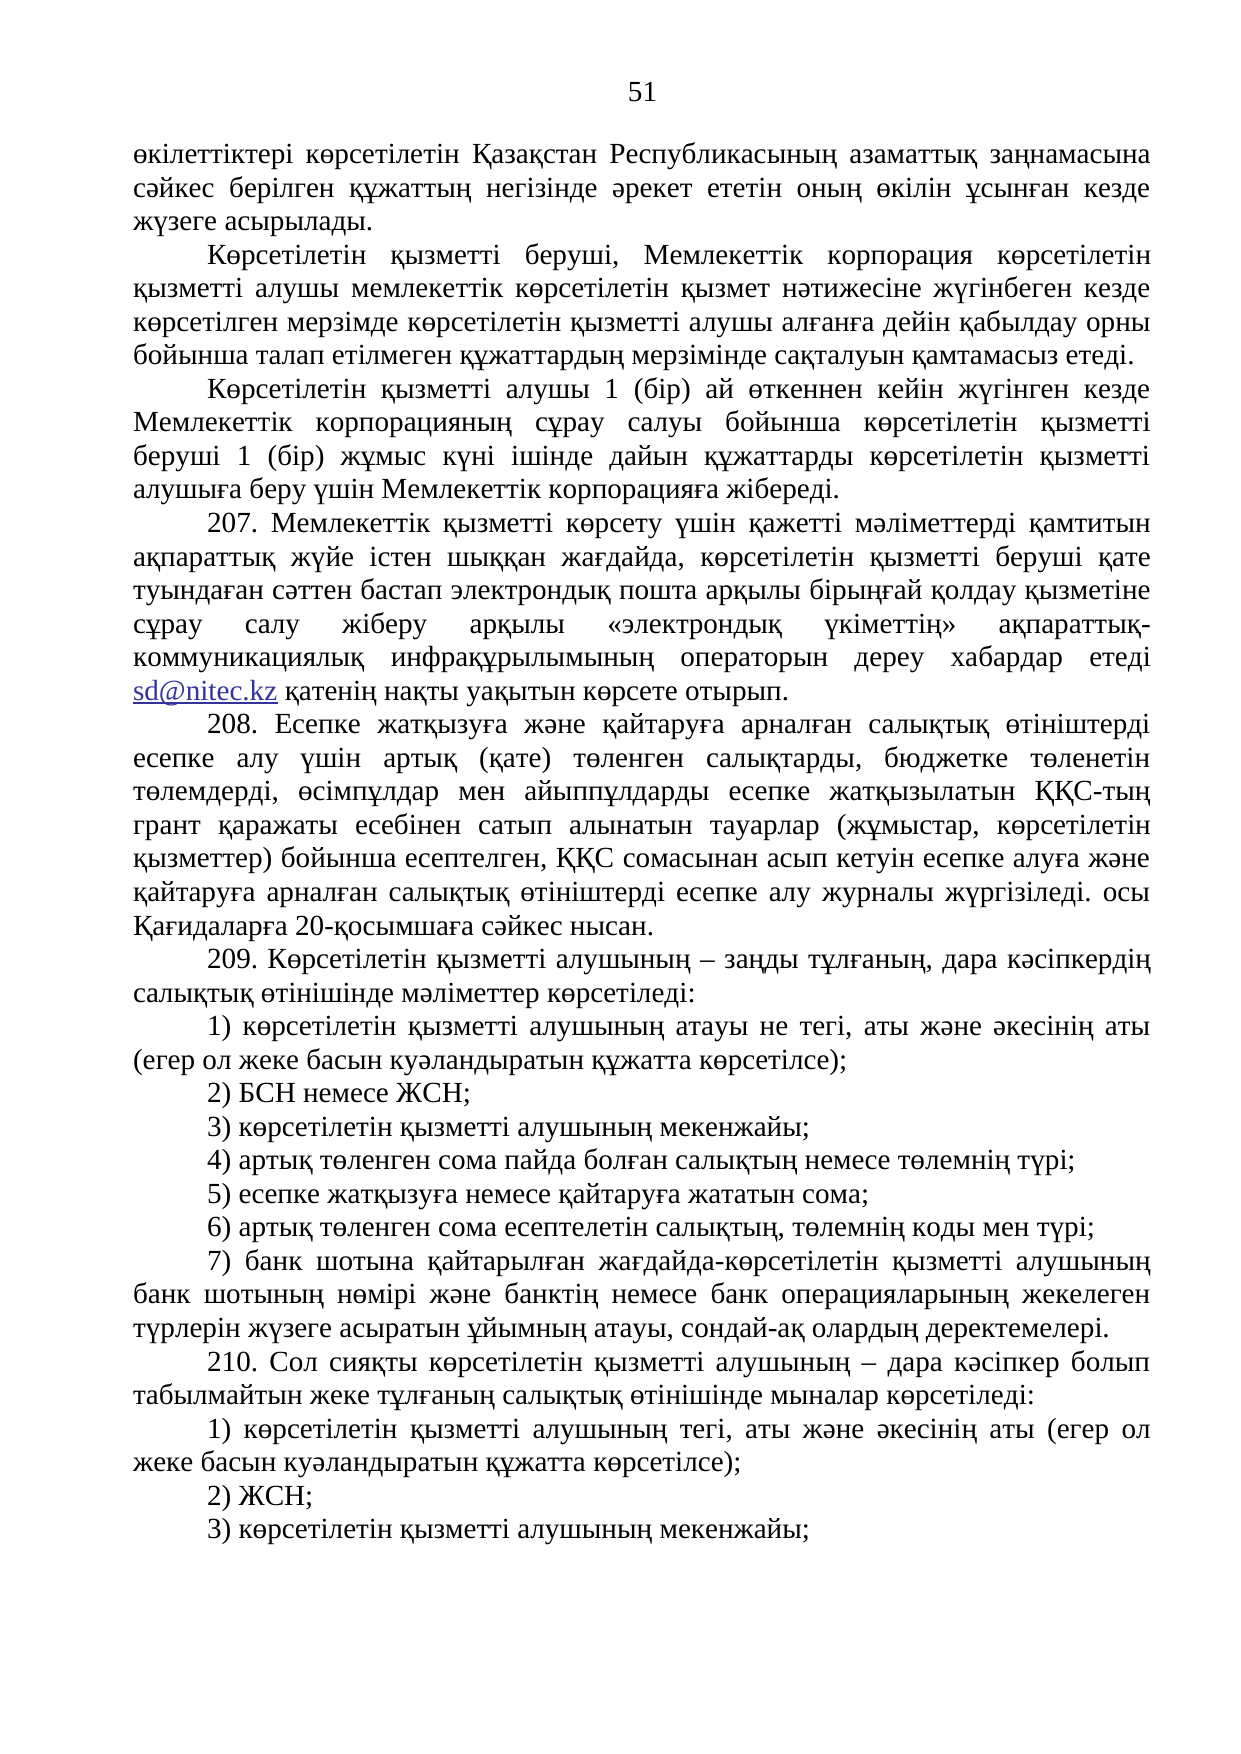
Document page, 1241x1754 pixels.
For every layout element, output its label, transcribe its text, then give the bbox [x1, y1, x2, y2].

text 207. Мемлекеттік қызметті көрсету үшін қажетті мәліметтерді қамтитын ақпараттық жүйе істен шыққан жағдайда, көрсетілетін қызметті беруші қате туындаған сәттен бастап электрондық пошта арқылы бірыңғай қолдау қызметіне сұрау салу жіберу арқылы «электрондық үкіметтің» ақпараттық-коммуникациялық инфрақұрылымының операторын дереу хабардар етеді sd@nitec.kz қатенің нақты уақытын көрсете отырып. [133, 505, 1152, 706]
text 7) банк шотына қайтарылған жағдайда-көрсетілетін қызметті алушының банк шотының нөмірі және банктің немесе банк операцияларының жекелеген түрлерін жүзеге асыратын ұйымның атауы, сондай-ақ олардың деректемелері. [133, 1243, 1152, 1344]
text 208. Есепке жатқызуға және қайтаруға арналған салықтық өтініштерді есепке алу үшін артық (қате) төленген салықтарды, бюджетке төленетін төлемдерді, өсімпұлдар мен айыппұлдарды есепке жатқызылатын ҚҚС-тың грант қаражаты есебінен сатып алынатын тауарлар (жұмыстар, көрсетілетін қызметтер) бойынша есептелген, ҚҚС сомасынан асып кетуін есепке алуға және қайтаруға арналған салықтық өтініштерді есепке алу журналы жүргізіледі. осы Қағидаларға 20-қосымшаға сәйкес нысан. [133, 706, 1152, 941]
text 1) көрсетілетін қызметті алушының тегі, аты және әкесінің аты (егер ол жеке басын куәландыратын құжатта көрсетілсе); [133, 1411, 1152, 1478]
text 1) көрсетілетін қызметті алушының атауы не тегі, аты және әкесінің аты (егер ол жеке басын куәландыратын құжатта көрсетілсе); [133, 1008, 1152, 1075]
text 2) БСН немесе ЖСН; [133, 1075, 1152, 1109]
text 2) ЖСН; [133, 1478, 1152, 1511]
text 210. Сол сияқты көрсетілетін қызметті алушының – дара кәсіпкер болып табылмайтын жеке тұлғаның салықтық өтінішінде мыналар көрсетіледі: [133, 1344, 1152, 1411]
text Көрсетілетін қызметті алушы 1 (бір) ай өткеннен кейін жүгінген кезде Мемлекеттік корпорацияның сұрау салуы бойынша көрсетілетін қызметті беруші 1 (бір) жұмыс күні ішінде дайын құжаттарды көрсетілетін қызметті алушыға беру үшін Мемлекеттік корпорацияға жібереді. [133, 371, 1152, 505]
text 3) көрсетілетін қызметті алушының мекенжайы; [133, 1109, 1152, 1142]
text 5) есепке жатқызуға немесе қайтаруға жататын сома; [133, 1176, 1152, 1209]
text 3) көрсетілетін қызметті алушының мекенжайы; [133, 1511, 1152, 1545]
text 6) артық төленген сома есептелетін салықтың, төлемнің коды мен түрі; [133, 1209, 1152, 1243]
text 209. Көрсетілетін қызметті алушының – заңды тұлғаның, дара кәсіпкердің салықтық өтінішінде мәліметтер көрсетіледі: [133, 941, 1152, 1008]
text Көрсетілетін қызметті беруші, Мемлекеттік корпорация көрсетілетін қызметті алушы мемлекеттік көрсетілетін қызмет нәтижесіне жүгінбеген кезде көрсетілген мерзімде көрсетілетін қызметті алушы алғанға дейін қабылдау орны бойынша талап етілмеген құжаттардың мерзімінде сақталуын қамтамасыз етеді. [133, 237, 1152, 371]
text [133, 136, 1152, 237]
text 4) артық төленген сома пайда болған салықтың немесе төлемнің түрі; [133, 1142, 1152, 1176]
